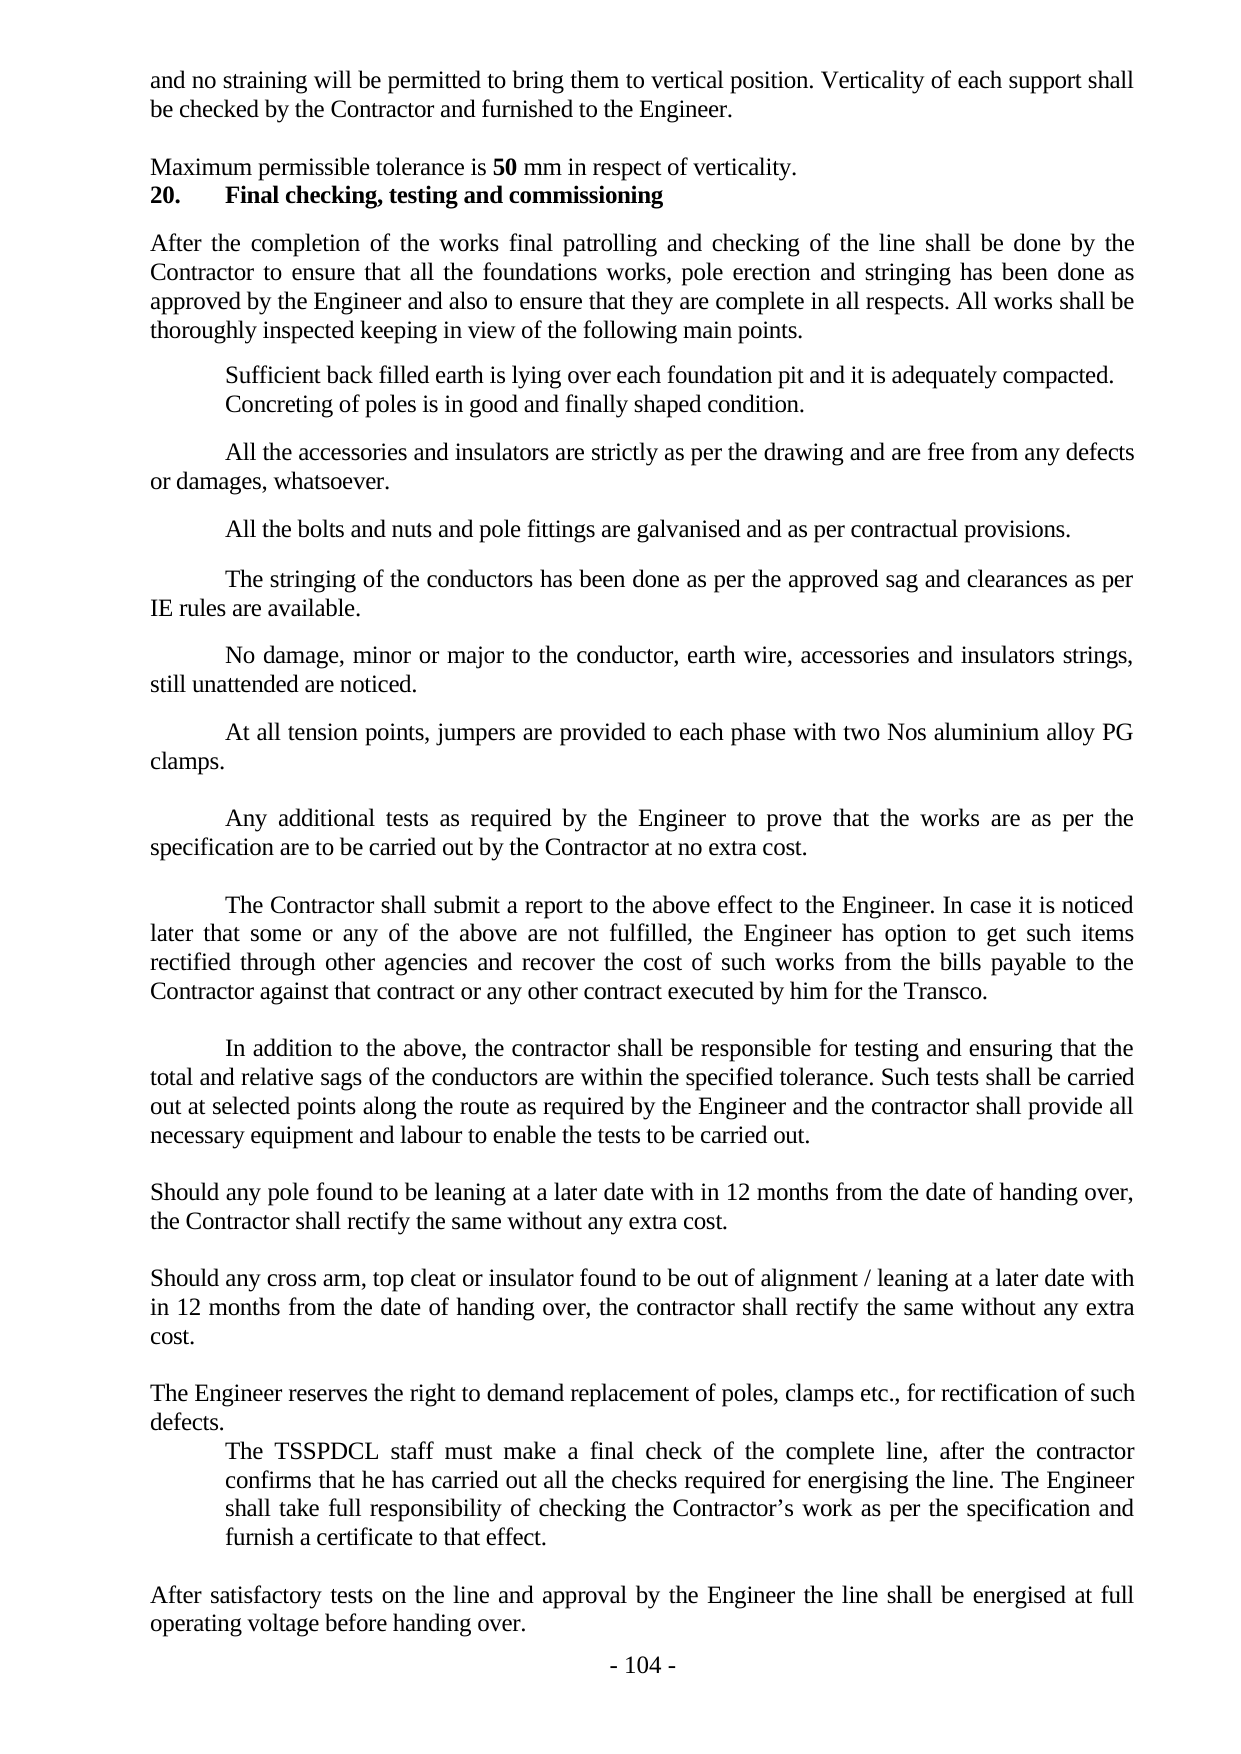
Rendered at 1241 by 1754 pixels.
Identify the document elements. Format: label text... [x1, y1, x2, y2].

text At all tension points, jumpers are provided to each phase with two Nos aluminium alloy PG clamps. [150, 717, 1135, 775]
text The stringing of the conductors has been done as per the approved sag and clearances as per IE rules are available. [150, 564, 1135, 621]
list In addition to the above, the contractor shall be responsible for testing and ensuring that the total and relative sags of the conductors are within the specified tolerance. Such tests shall be carried out at selected points along the route as required by the Engineer and the contractor shall provide all necessary equipment and labour to enable the tests to be carried out. [150, 1033, 1135, 1148]
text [150, 66, 1135, 123]
text No damage, minor or major to the conductor, earth wire, accessories and insulators strings, still unattended are noticed. [150, 641, 1135, 698]
list The TSSPDCL staff must make a final check of the complete line, after the contractor confirms that he has carried out all the checks required for energising the line. The Engineer shall take full responsibility of checking the Contractor’s work as per the specification and furnish a certificate to that effect. [150, 1436, 1135, 1551]
text Maximum permissible tolerance is 50 mm in respect of verticality. [150, 152, 1135, 181]
text All the bolts and nuts and pole fittings are galvanised and as per contractual provisions. [150, 514, 1135, 542]
text Sufficient back filled earth is lying over each foundation pit and it is adequately compacted. [150, 360, 1135, 389]
text Any additional tests as required by the Engineer to prove that the works are as per the specification are to be carried out by the Contractor at no extra cost. [150, 803, 1135, 861]
text Should any pole found to be leaning at a later date with in 12 months from the date of handing over, the Contractor shall rectify the same without any extra cost. [150, 1177, 1135, 1235]
text All the accessories and insulators are strictly as per the drawing and are free from any defects or damages, whatsoever. [150, 437, 1135, 494]
text After the completion of the works final patrolling and checking of the line shall be done by the Contractor to ensure that all the foundations works, pole erection and stringing has been done as approved by the Engineer and also to ensure that they are complete in all respects. All works shall be thoroughly inspected keeping in view of the following main points. [150, 228, 1135, 343]
text Should any cross arm, top cleat or insulator found to be out of alignment / leaning at a later date with in 12 months from the date of handing over, the contractor shall rectify the same without any extra cost. [150, 1263, 1135, 1350]
text The Contractor shall submit a report to the above effect to the Engineer. In case it is noticed later that some or any of the above are not fulfilled, the Engineer has option to get such items rectified through other agencies and recover the cost of such works from the bills payable to the Contractor against that contract or any other contract executed by him for the Transco. [150, 890, 1135, 1005]
text 20. Final checking, testing and commissioning [150, 181, 1135, 209]
text After satisfactory tests on the line and approval by the Engineer the line shall be energised at full operating voltage before handing over. [150, 1580, 1135, 1637]
text The Engineer reserves the right to demand replacement of poles, clamps etc., for rectification of such defects. [150, 1378, 1135, 1436]
text Concreting of poles is in good and finally shaped condition. [150, 389, 1135, 418]
